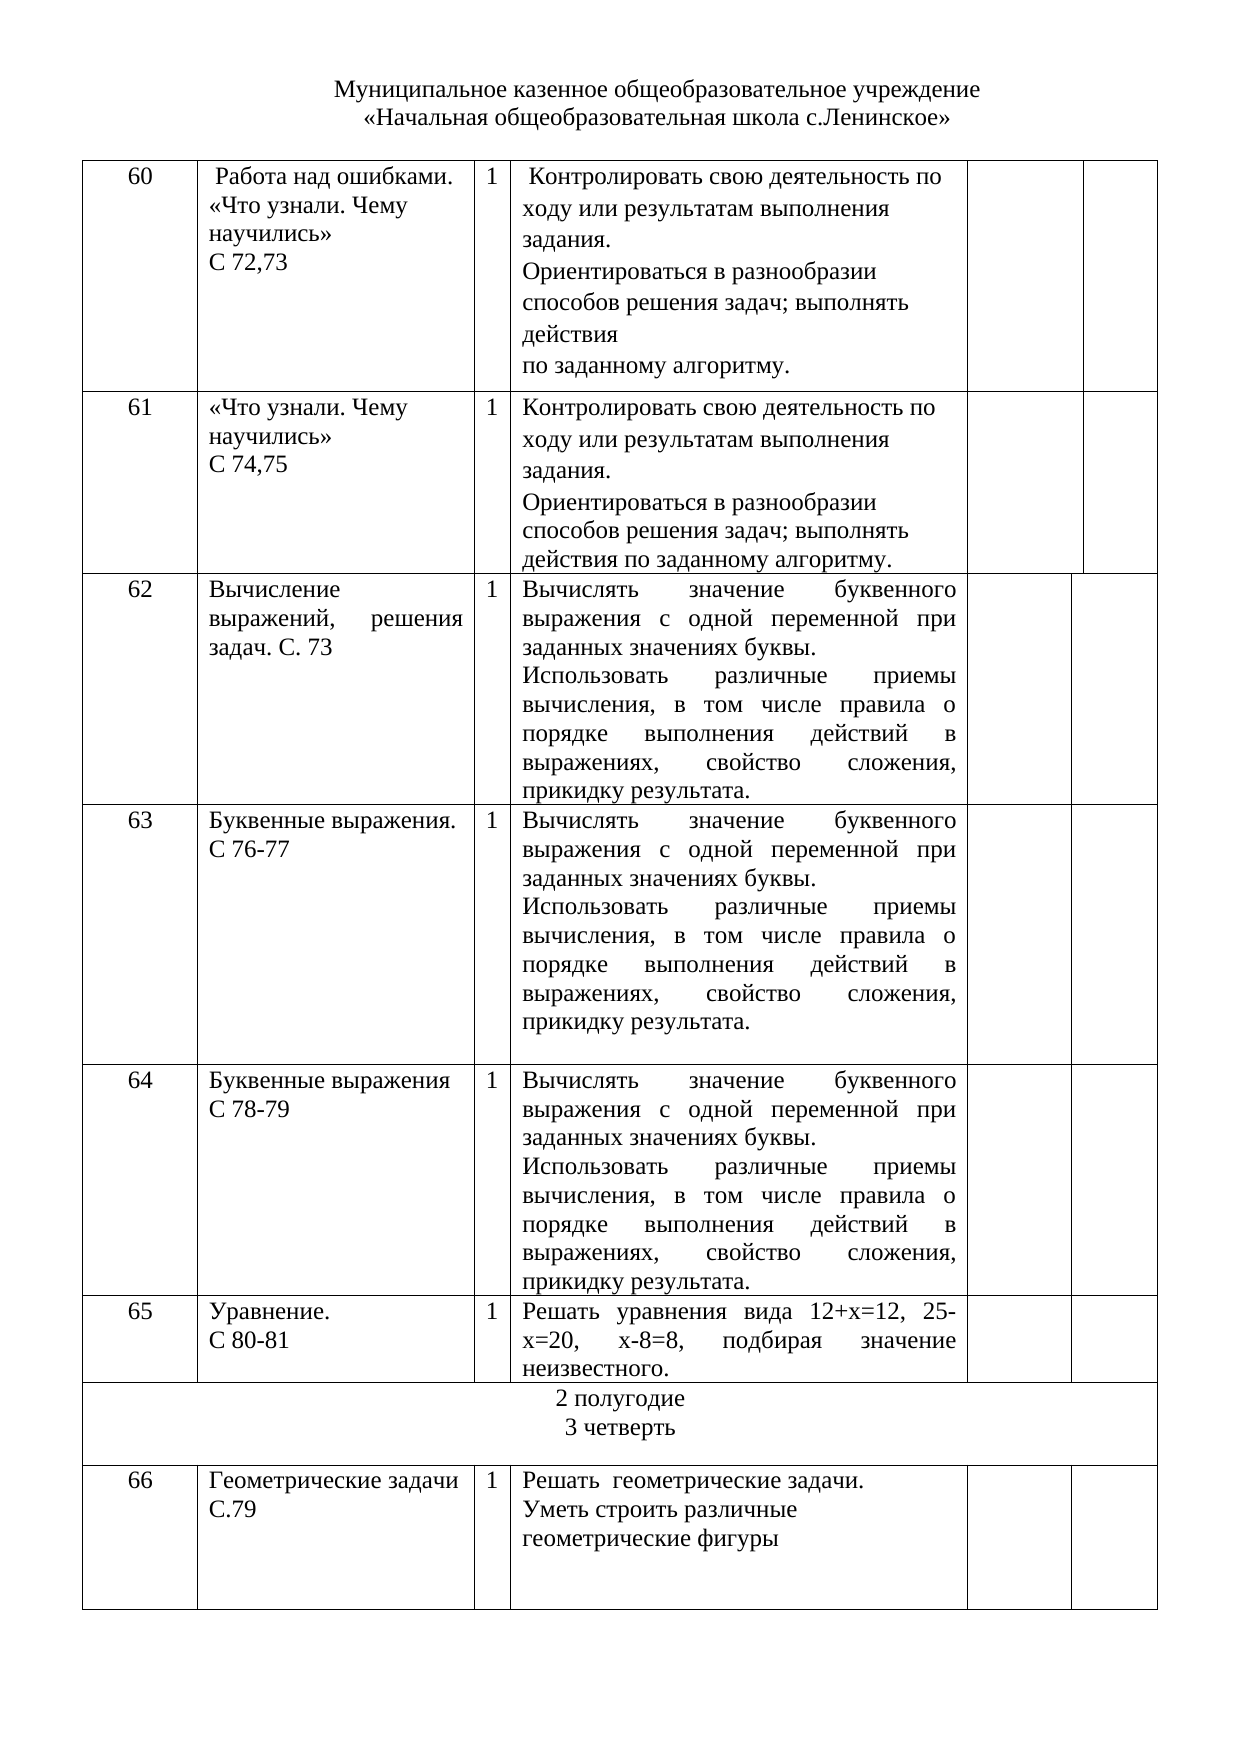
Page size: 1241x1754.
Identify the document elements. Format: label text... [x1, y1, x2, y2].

table_cell 63 [83, 805, 197, 1064]
table_cell 1 [475, 392, 510, 573]
table_cell 66 [83, 1466, 197, 1609]
table_cell «Что узнали. Чему научились» С 74,75 [198, 392, 474, 573]
table_cell [968, 161, 1083, 391]
table_cell [1072, 805, 1157, 1064]
table_cell 1 [475, 805, 510, 1064]
table_cell 64 [83, 1065, 197, 1295]
table_cell [1072, 1065, 1157, 1295]
table_cell 65 [83, 1296, 197, 1382]
table_cell [1084, 392, 1157, 573]
table_cell [968, 1296, 1071, 1382]
table_cell [968, 805, 1071, 1064]
table_cell 1 [475, 1296, 510, 1382]
table_cell Буквенные выражения С 78-79 [198, 1065, 474, 1295]
table_cell [968, 1065, 1071, 1295]
table_cell Контролировать свою деятельность по ходу или результатам выполнения задания. Ориентироваться в разнообразии способов решения задач; выполнять действия по заданному алгоритму. [511, 392, 967, 573]
table_cell 1 [475, 1065, 510, 1295]
table_cell 61 [83, 392, 197, 573]
table_cell 1 [475, 1466, 510, 1609]
table_cell Вычисление выражений, решения задач. С. 73 [198, 574, 474, 804]
table_cell [1072, 1296, 1157, 1382]
table_cell Геометрические задачи С.79 [198, 1466, 474, 1609]
table_cell 2 полугодие 3 четверть [83, 1383, 1157, 1464]
table_cell 1 [475, 574, 510, 804]
table_cell 62 [83, 574, 197, 804]
table_cell Вычислять значение буквенного выражения с одной переменной при заданных значениях буквы. Использовать различные приемы вычисления, в том числе правила о порядке выполнения действий в выражениях, свойство сложения, прикидку результата. [511, 574, 967, 804]
table_cell [968, 574, 1071, 804]
table_cell [1072, 1466, 1157, 1609]
table_cell Уравнение. С 80-81 [198, 1296, 474, 1382]
table_cell Вычислять значение буквенного выражения с одной переменной при заданных значениях буквы. Использовать различные приемы вычисления, в том числе правила о порядке выполнения действий в выражениях, свойство сложения, прикидку результата. [511, 805, 967, 1064]
table_cell Контролировать свою деятельность по ходу или результатам выполнения задания. Ориентироваться в разнообразии способов решения задач; выполнять действия по заданному алгоритму. [511, 161, 967, 391]
table_cell Вычислять значение буквенного выражения с одной переменной при заданных значениях буквы. Использовать различные приемы вычисления, в том числе правила о порядке выполнения действий в выражениях, свойство сложения, прикидку результата. [511, 1065, 967, 1295]
table_cell Решать геометрические задачи. Уметь строить различные геометрические фигуры [511, 1466, 967, 1609]
table_cell Работа над ошибками. «Что узнали. Чему научились» С 72,73 [198, 161, 474, 391]
table_cell [1084, 161, 1157, 391]
table_cell Решать уравнения вида 12+х=12, 25-х=20, х-8=8, подбирая значение неизвестного. [511, 1296, 967, 1382]
table_cell 60 [83, 161, 197, 391]
table_cell [1072, 574, 1157, 804]
table_cell [968, 1466, 1071, 1609]
table_cell [968, 392, 1083, 573]
table_cell 1 [475, 161, 510, 391]
table_cell Буквенные выражения. С 76-77 [198, 805, 474, 1064]
